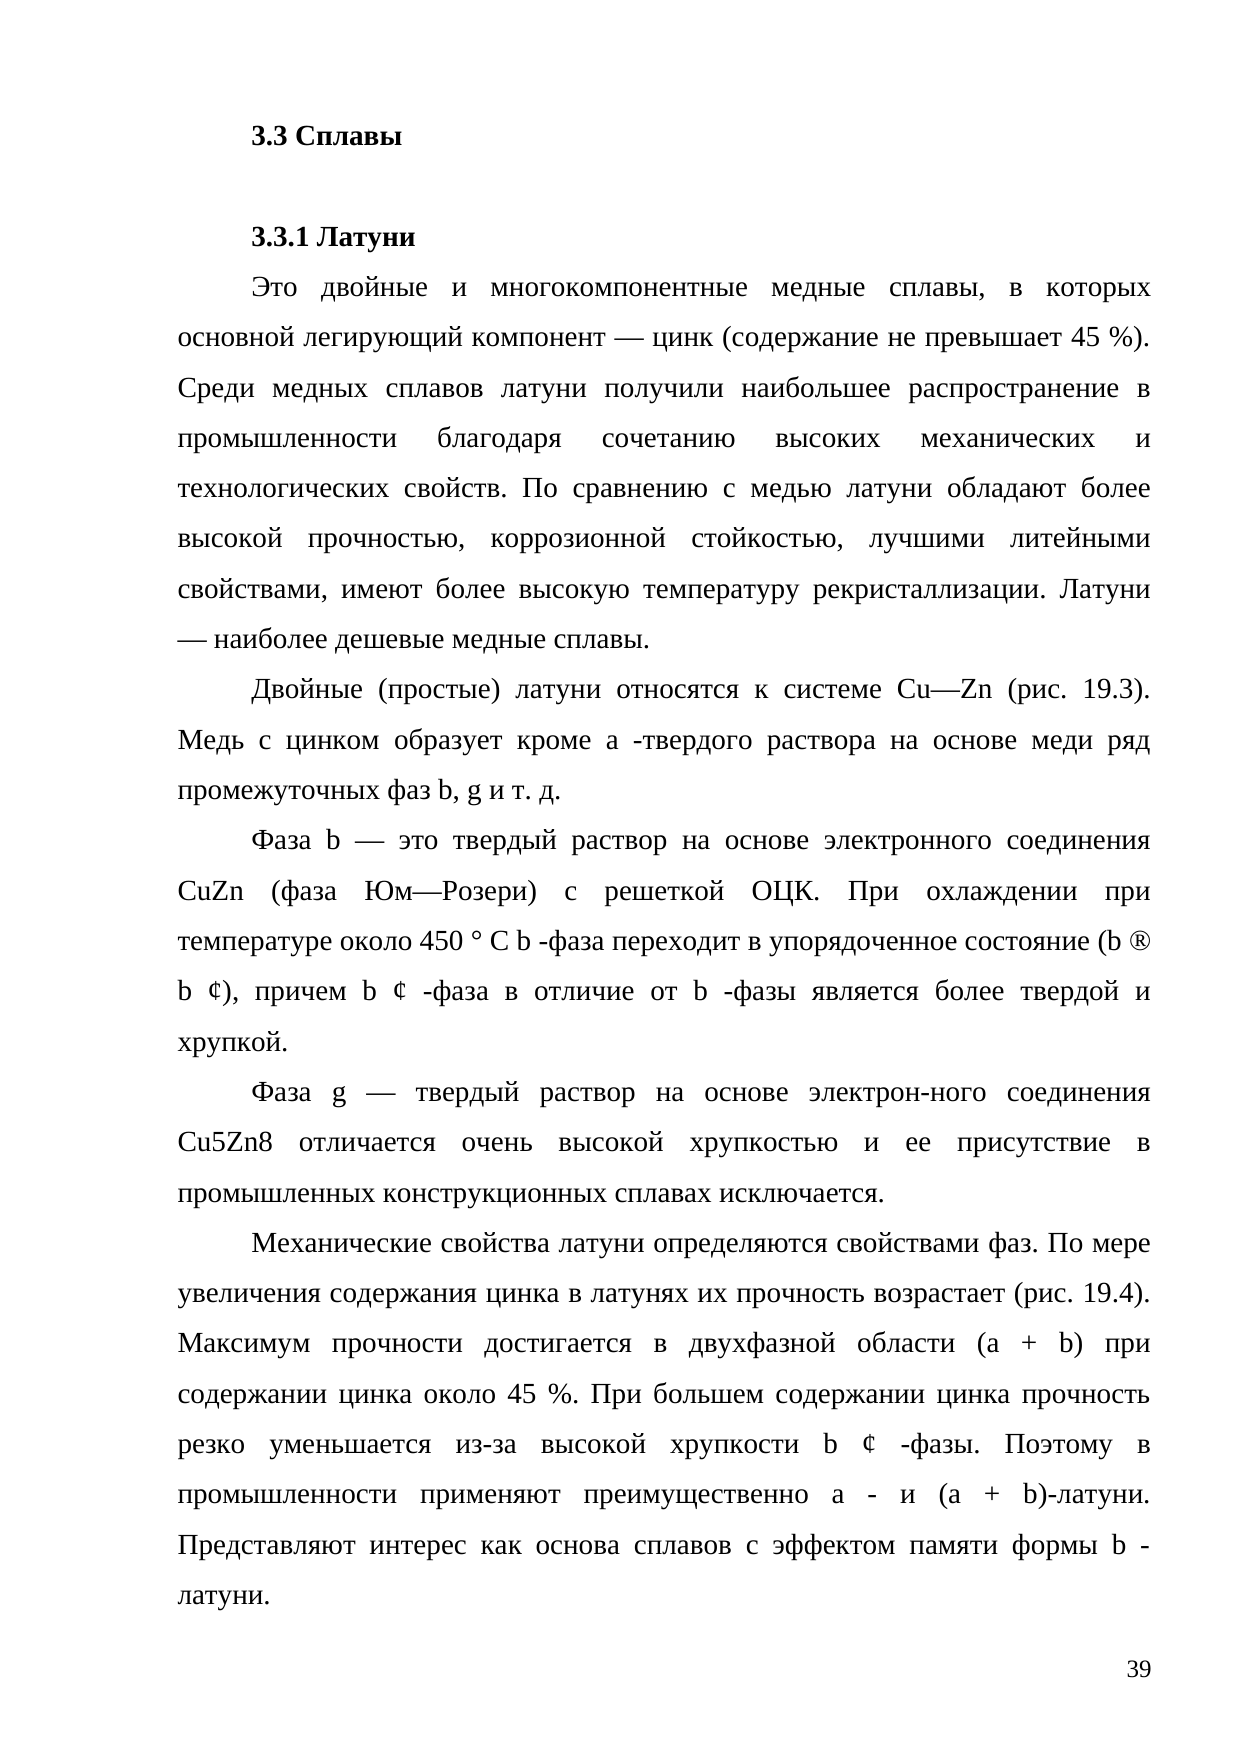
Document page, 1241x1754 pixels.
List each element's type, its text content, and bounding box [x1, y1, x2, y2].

text 3.3.1 Латуни [177, 219, 1152, 252]
text Это двойные и многокомпонентные медные сплавы, в которых основной легирующий компонент — цинк (содержание не превышает 45 %). Среди медных сплавов латуни получили наибольшее распространение в промышленности благодаря сочетанию высоких механических и технологических свойств. По сравнению с медью латуни обладают более высокой прочностью, коррозионной стойкостью, лучшими литейными свойствами, имеют более высокую температуру рекристаллизации. Латуни — наиболее дешевые медные сплавы. [177, 269, 1152, 655]
text Механические свойства латуни определяются свойствами фаз. По мере увеличения содержания цинка в латунях их прочность возрастает (рис. 19.4). Максимум прочности достигается в двухфазной области (a + b) при содержании цинка около 45 %. При большем содержании цинка прочность резко уменьшается из-за высокой хрупкости b ¢ -фазы. Поэтому в промышленности применяют преимущественно a - и (a + b)-латуни. Представляют интерес как основа сплавов с эффектом памяти формы b -латуни. [177, 1225, 1152, 1611]
text 3.3 Сплавы [177, 118, 1152, 152]
text Фаза b — это твердый раствор на основе электронного соединения CuZn (фаза Юм—Розери) с решеткой ОЦК. При охлаждении при температуре около 450 ° С b -фаза переходит в упорядоченное состояние (b ® b ¢), причем b ¢ -фаза в отличие от b -фазы является более твердой и хрупкой. [177, 822, 1152, 1057]
text Двойные (простые) латуни относятся к системе Cu—Zn (рис. 19.3). Медь с цинком образует кроме a -твердого раствора на основе меди ряд промежуточных фаз b, g и т. д. [177, 672, 1152, 806]
text Фаза g — твердый раствор на основе электрон-ного соединения Cu5Zn8 отличается очень высокой хрупкостью и ее присутствие в промышленных конструкционных сплавах исключается. [177, 1074, 1152, 1208]
